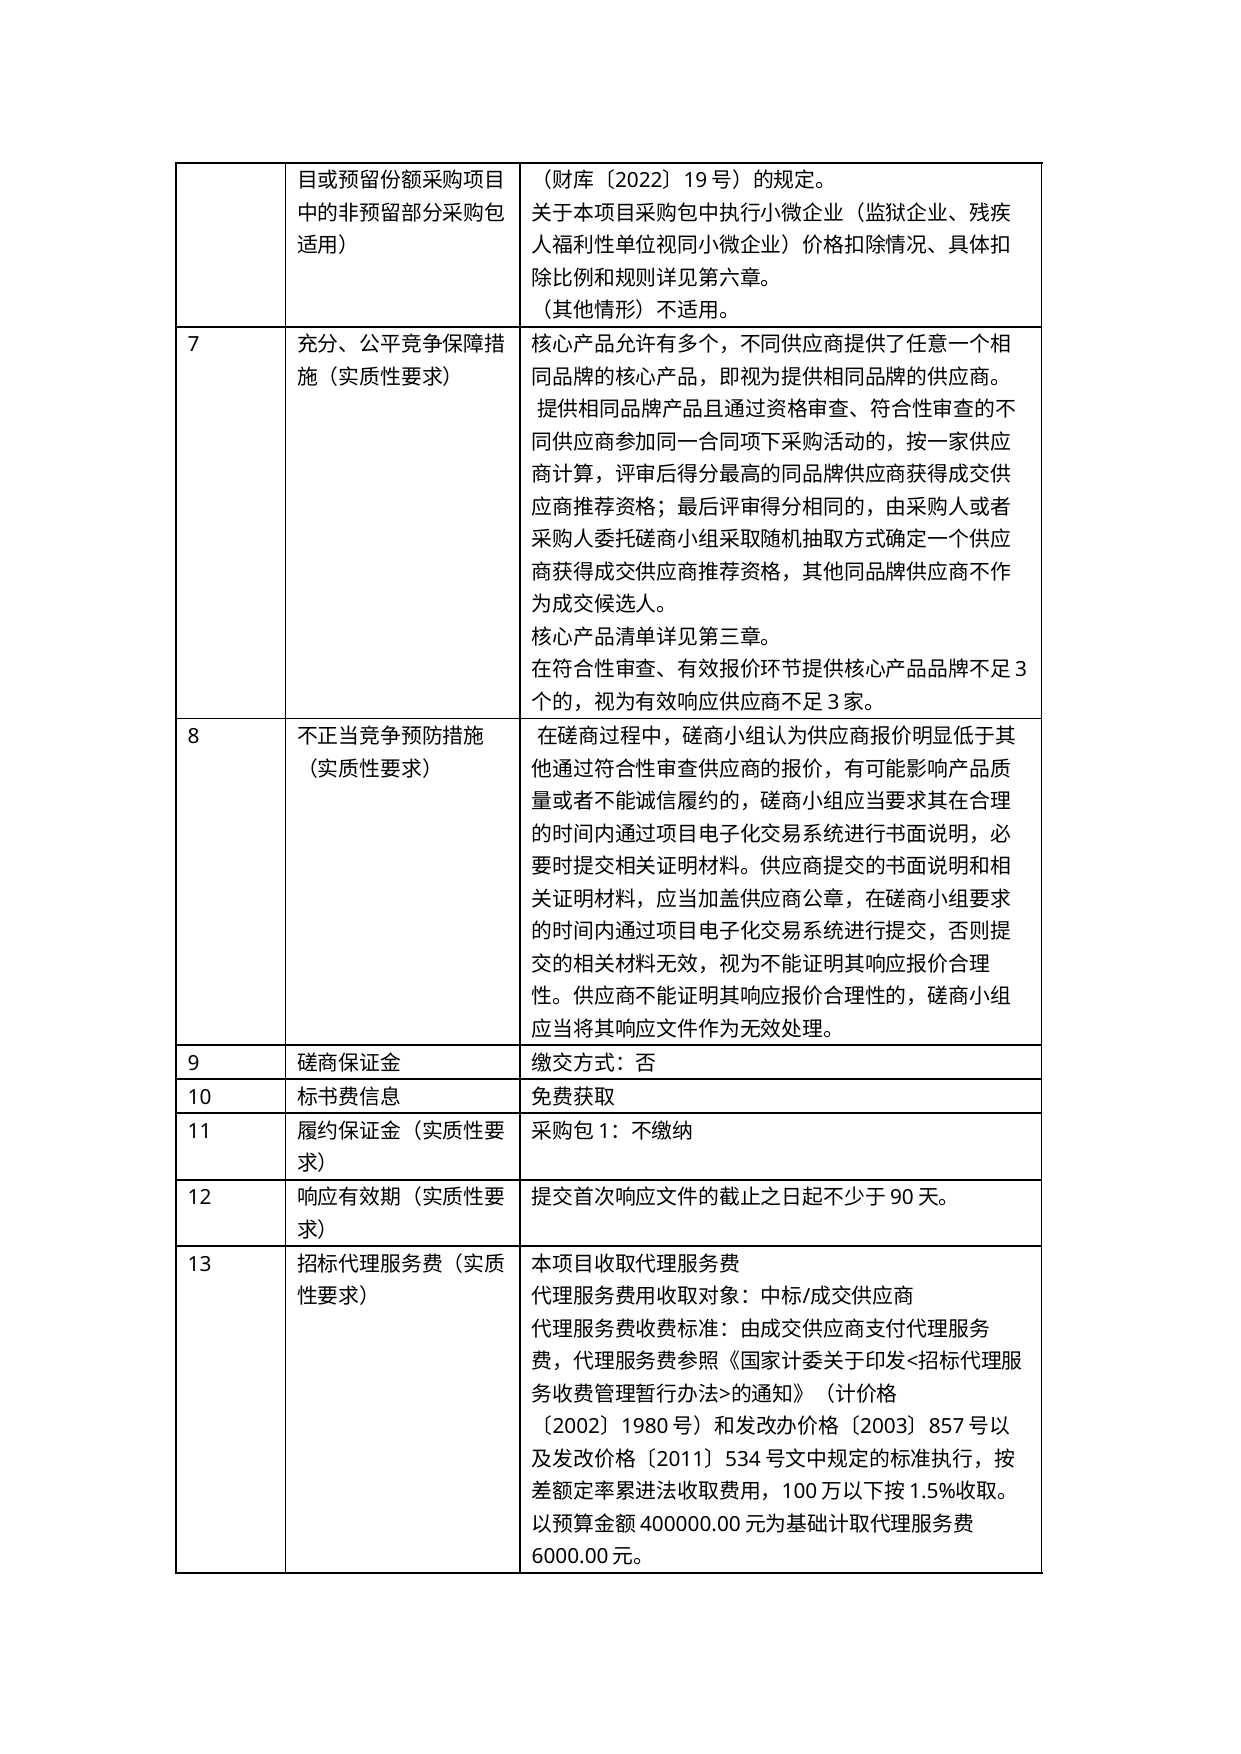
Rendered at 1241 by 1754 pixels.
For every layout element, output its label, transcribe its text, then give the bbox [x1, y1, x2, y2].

table_cell 采购包1：不缴纳 [521, 1114, 1041, 1179]
table_cell 11 [177, 1114, 285, 1179]
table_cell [521, 164, 1041, 326]
table_cell 7 [177, 328, 285, 718]
table_cell 12 [177, 1181, 285, 1245]
table_cell 在磋商过程中，磋商小组认为供应商报价明显低于其他通过符合性审查供应商的报价，有可能影响产品质量或者不能诚信履约的，磋商小组应当要求其在合理的时间内通过项目电子化交易系统进行书面说明，必要时提交相关证明材料。供应商提交的书面说明和相关证明材料，应当加盖供应商公章，在磋商小组要求的时间内通过项目电子化交易系统进行提交，否则提交的相关材料无效，视为不能证明其响应报价合理性。供应商不能证明其响应报价合理性的，磋商小组应当将其响应文件作为无效处理。 [521, 719, 1041, 1044]
table_cell 响应有效期（实质性要求） [286, 1181, 519, 1245]
table_cell 13 [177, 1247, 285, 1572]
table_cell 核心产品允许有多个，不同供应商提供了任意一个相同品牌的核心产品，即视为提供相同品牌的供应商。 提供相同品牌产品且通过资格审查、符合性审查的不同供应商参加同一合同项下采购活动的，按一家供应商计算，评审后得分最高的同品牌供应商获得成交供应商推荐资格；最后评审得分相同的，由采购人或者采购人委托磋商小组采取随机抽取方式确定一个供应商获得成交供应商推荐资格，其他同品牌供应商不作为成交候选人。 核心产品清单详见第三章。 在符合性审查、有效报价环节提供核心产品品牌不足3个的，视为有效响应供应商不足3家。 [521, 328, 1041, 718]
table_cell 磋商保证金 [286, 1046, 519, 1078]
table_cell 招标代理服务费（实质性要求） [286, 1247, 519, 1572]
table_cell 缴交方式：否 [521, 1046, 1041, 1078]
table_cell 本项目收取代理服务费 代理服务费用收取对象：中标/成交供应商 代理服务费收费标准：由成交供应商支付代理服务费，代理服务费参照《国家计委关于印发<招标代理服务收费管理暂行办法>的通知》（计价格〔2002〕1980号）和发改办价格〔2003〕857号以及发改价格〔2011〕534号文中规定的标准执行，按差额定率累进法收取费用，100万以下按1.5%收取。以预算金额400000.00元为基础计取代理服务费6000.00元。 [521, 1247, 1041, 1572]
table_cell 6 [177, 164, 285, 326]
table_cell 充分、公平竞争保障措施（实质性要求） [286, 328, 519, 718]
table_cell 免费获取 [521, 1080, 1041, 1112]
table_cell 8 [177, 719, 285, 1044]
table_cell 提交首次响应文件的截止之日起不少于90天。 [521, 1181, 1041, 1245]
table_cell 9 [177, 1046, 285, 1078]
table_cell 不正当竞争预防措施（实质性要求） [286, 719, 519, 1044]
table_cell 标书费信息 [286, 1080, 519, 1112]
table_cell 10 [177, 1080, 285, 1112]
table_cell 履约保证金（实质性要求） [286, 1114, 519, 1179]
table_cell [286, 164, 519, 326]
